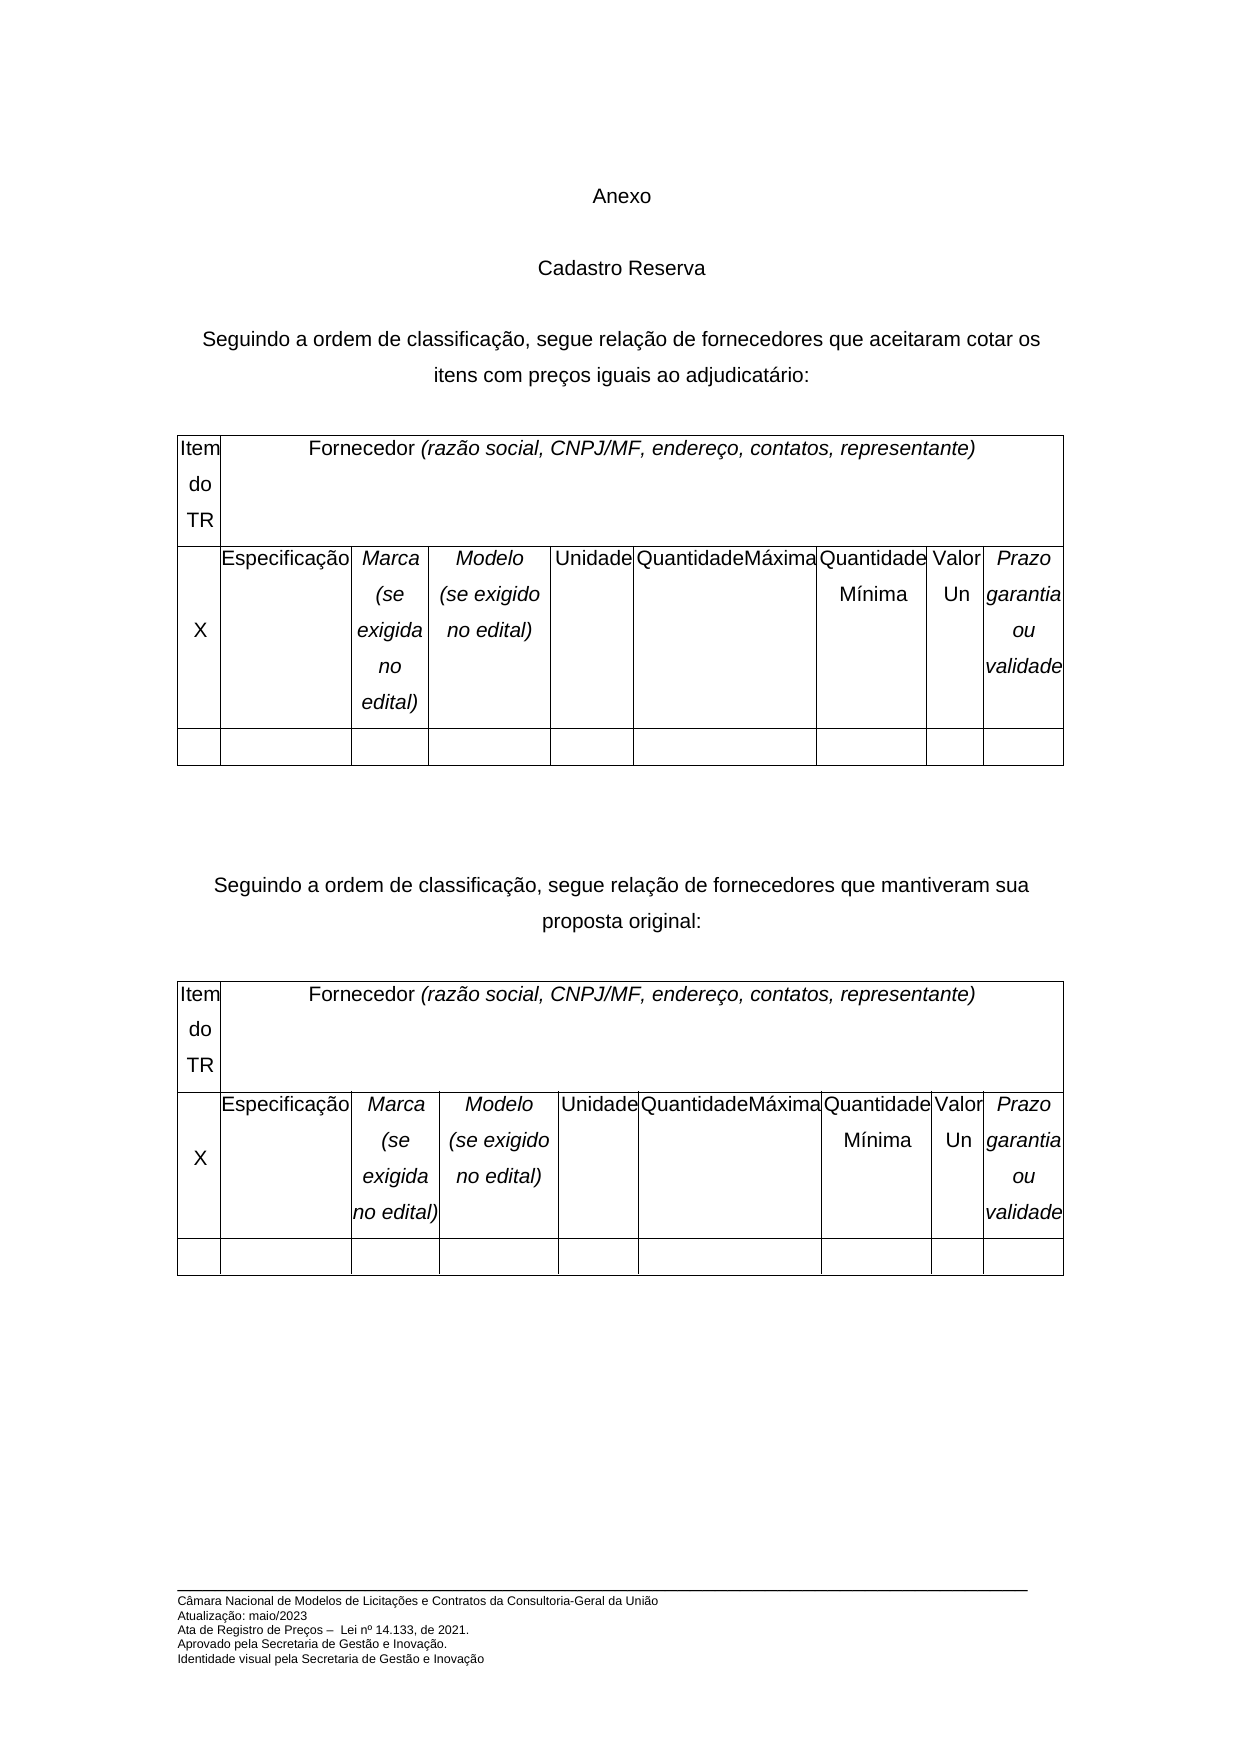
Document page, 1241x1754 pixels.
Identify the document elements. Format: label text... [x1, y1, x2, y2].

table_cell Prazo garantia ou validade [984, 1093, 1063, 1238]
table_cell [984, 729, 1063, 765]
table_header Fornecedor (razão social, CNPJ/MF, endereço, contatos, representante) [221, 982, 1063, 1091]
table_cell Marca (se exigida no edital) [352, 1093, 439, 1238]
table_cell Modelo (se exigido no edital) [440, 1093, 558, 1238]
table_cell [822, 1239, 931, 1274]
table_cell [634, 729, 816, 765]
text Anexo [177, 183, 1066, 207]
table_cell Unidade [559, 1093, 638, 1238]
table_cell [559, 1239, 638, 1274]
table_cell [221, 1239, 351, 1274]
text Cadastro Reserva [177, 255, 1066, 279]
table_cell [817, 729, 926, 765]
table_cell X [178, 547, 220, 728]
table_cell [932, 1239, 983, 1274]
table_cell [178, 729, 220, 765]
table_cell [429, 729, 550, 765]
table_header Item do TR [178, 436, 220, 546]
table_header Fornecedor (razão social, CNPJ/MF, endereço, contatos, representante) [221, 436, 1063, 546]
table_cell [551, 729, 633, 765]
table_cell QuantidadeMáxima [634, 547, 816, 728]
table_cell Quantidade Mínima [817, 547, 926, 728]
table_cell Modelo (se exigido no edital) [429, 547, 550, 728]
table_cell X [178, 1093, 220, 1238]
table_cell Especificação [221, 1093, 351, 1238]
table_cell [352, 1239, 439, 1274]
table_cell [221, 729, 351, 765]
table_cell [984, 1239, 1063, 1274]
table_cell Unidade [551, 547, 633, 728]
table_cell [639, 1239, 821, 1274]
table_header Item do TR [178, 982, 220, 1091]
table_cell Especificação [221, 547, 351, 728]
table_cell QuantidadeMáxima [639, 1093, 821, 1238]
table_cell Valor Un [927, 547, 983, 728]
table_cell [352, 729, 428, 765]
table_cell Quantidade Mínima [822, 1093, 931, 1238]
table_cell Marca (se exigida no edital) [352, 547, 428, 728]
text Seguindo a ordem de classificação, segue relação de fornecedores que aceitaram cotar os itens com preços iguais ao adjudicatário: [177, 327, 1066, 387]
table_cell [927, 729, 983, 765]
table_cell Valor Un [932, 1093, 983, 1238]
table_cell [440, 1239, 558, 1274]
text Seguindo a ordem de classificação, segue relação de fornecedores que mantiveram sua proposta original: [177, 873, 1066, 933]
table_cell Prazo garantia ou validade [984, 547, 1063, 728]
table_cell [178, 1239, 220, 1274]
